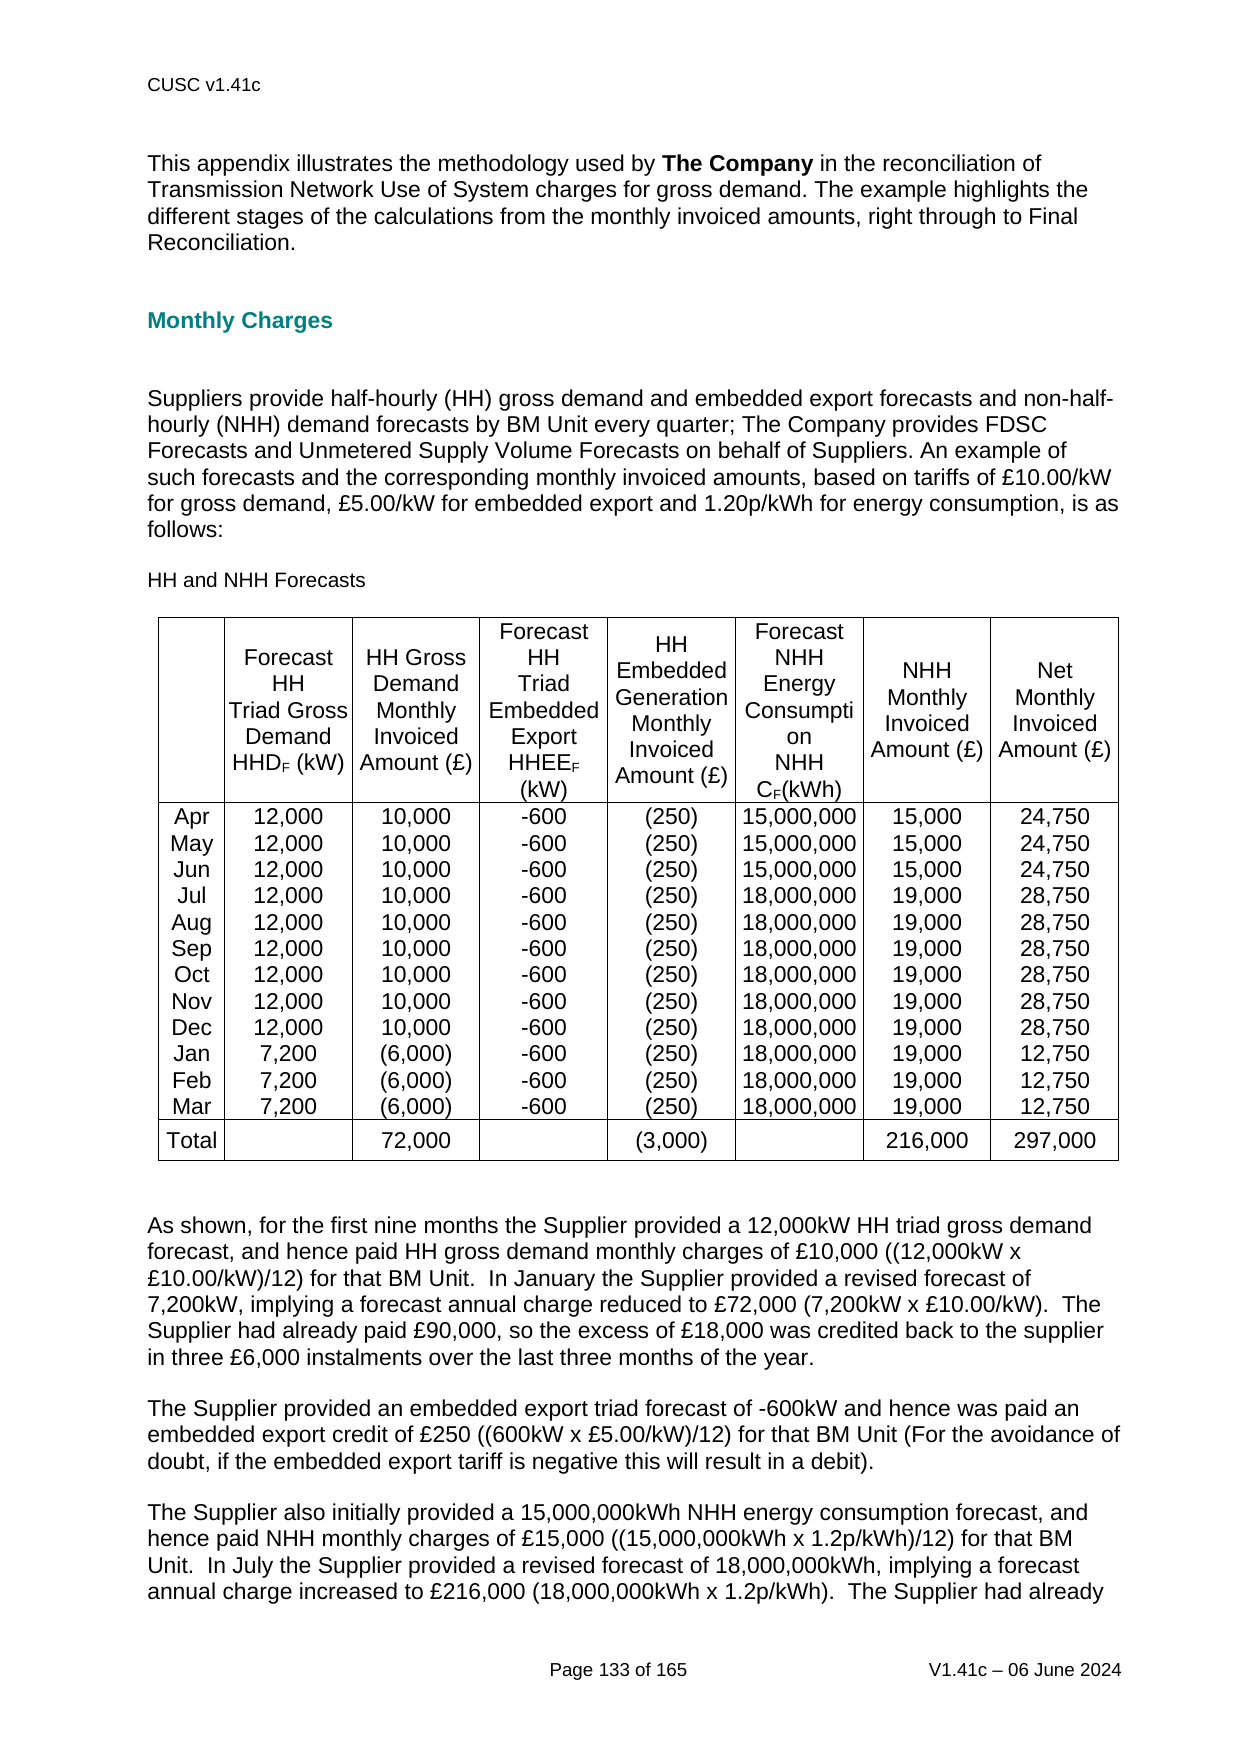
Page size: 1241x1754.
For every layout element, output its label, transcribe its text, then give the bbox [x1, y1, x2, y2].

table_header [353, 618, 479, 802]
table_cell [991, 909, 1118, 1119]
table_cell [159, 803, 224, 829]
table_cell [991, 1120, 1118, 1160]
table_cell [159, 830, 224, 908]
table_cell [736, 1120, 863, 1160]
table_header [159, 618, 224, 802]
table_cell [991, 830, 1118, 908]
text As shown, for the first nine months the Supplier provided a 12,000kW HH triad gross demand forecast, and hence paid HH gross demand monthly charges of £10,000 ((12,000kW x £10.00/kW)/12) for that BM Unit. In January the Supplier provided a revised forecast of 7,200kW, implying a forecast annual charge reduced to £72,000 (7,200kW x £10.00/kW). The Supplier had already paid £90,000, so the excess of £18,000 was credited back to the supplier in three £6,000 instalments over the last three months of the year. [147, 1212, 1121, 1370]
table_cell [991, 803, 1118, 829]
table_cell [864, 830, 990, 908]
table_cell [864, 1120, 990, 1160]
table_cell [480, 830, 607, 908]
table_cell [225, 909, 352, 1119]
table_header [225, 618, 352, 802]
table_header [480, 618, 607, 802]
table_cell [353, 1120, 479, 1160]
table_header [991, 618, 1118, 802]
text This appendix illustrates the methodology used by The Company in the reconciliation of Transmission Network Use of System charges for gross demand. The example highlights the different stages of the calculations from the monthly invoiced amounts, right through to Final Reconciliation. [147, 150, 1121, 255]
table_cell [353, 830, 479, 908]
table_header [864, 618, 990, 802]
text Suppliers provide half-hourly (HH) gross demand and embedded export forecasts and non-half-hourly (NHH) demand forecasts by BM Unit every quarter; The Company provides FDSC Forecasts and Unmetered Supply Volume Forecasts on behalf of Suppliers. An example of such forecasts and the corresponding monthly invoiced amounts, based on tariffs of £10.00/kW for gross demand, £5.00/kW for embedded export and 1.20p/kWh for energy consumption, is as follows: [147, 384, 1121, 543]
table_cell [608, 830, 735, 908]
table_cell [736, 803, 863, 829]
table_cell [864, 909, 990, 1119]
text The Supplier provided an embedded export triad forecast of -600kW and hence was paid an embedded export credit of £250 ((600kW x £5.00/kW)/12) for that BM Unit (For the avoidance of doubt, if the embedded export tariff is negative this will result in a debit). [147, 1395, 1121, 1474]
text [147, 1499, 1121, 1604]
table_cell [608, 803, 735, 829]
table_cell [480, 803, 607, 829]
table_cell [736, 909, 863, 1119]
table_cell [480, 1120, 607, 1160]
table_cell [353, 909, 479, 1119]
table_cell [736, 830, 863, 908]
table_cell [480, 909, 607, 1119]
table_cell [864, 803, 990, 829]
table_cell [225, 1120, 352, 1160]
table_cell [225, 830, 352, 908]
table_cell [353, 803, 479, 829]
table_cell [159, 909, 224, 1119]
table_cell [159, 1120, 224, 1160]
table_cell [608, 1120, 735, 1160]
text HH and NHH Forecasts [147, 568, 1121, 592]
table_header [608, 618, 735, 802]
subtitle Monthly Charges [147, 307, 1121, 333]
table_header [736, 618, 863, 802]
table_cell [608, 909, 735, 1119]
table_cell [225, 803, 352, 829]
